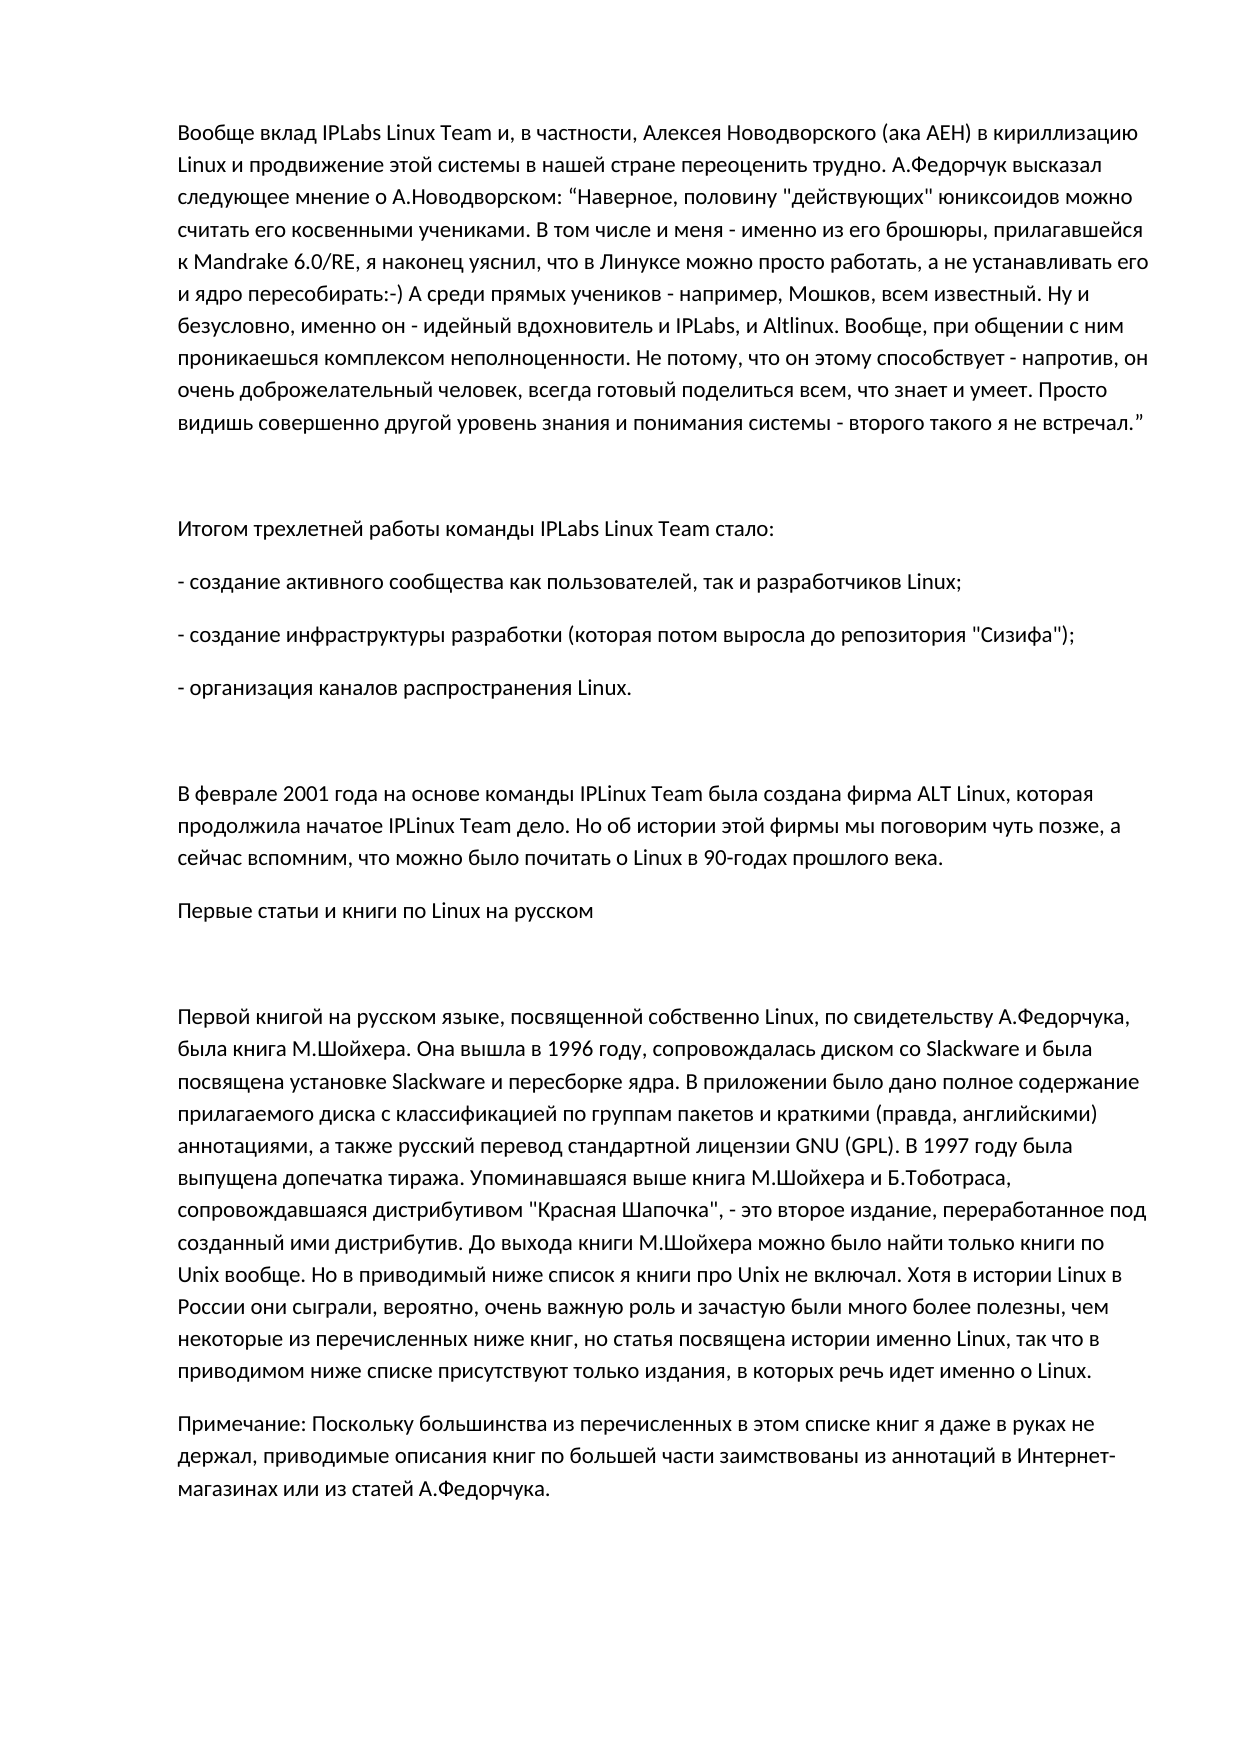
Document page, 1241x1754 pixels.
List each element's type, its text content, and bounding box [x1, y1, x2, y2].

text - организация каналов распространения Linux. [177, 673, 1152, 701]
text Первой книгой на русском языке, посвященной собственно Linux, по свидетельству А.Федорчука, была книга М.Шойхера. Она вышла в 1996 году, сопровождалась диском со Slackware и была посвящена установке Slackware и пересборке ядра. В приложении было дано полное содержание прилагаемого диска с классификацией по группам пакетов и краткими (правда, английскими) аннотациями, а также русский перевод стандартной лицензии GNU (GPL). В 1997 году была выпущена допечатка тиража. Упоминавшаяся выше книга М.Шойхера и Б.Тоботраса, сопровождавшаяся дистрибутивом "Красная Шапочка", - это второе издание, переработанное под созданный ими дистрибутив. До выхода книги М.Шойхера можно было найти только книги по Unix вообще. Но в приводимый ниже список я книги про Unix не включал. Хотя в истории Linux в России они сыграли, вероятно, очень важную роль и зачастую были много более полезны, чем некоторые из перечисленных ниже книг, но статья посвящена истории именно Linux, так что в приводимом ниже списке присутствуют только издания, в которых речь идет именно о Linux. [177, 1002, 1152, 1384]
text Примечание: Поскольку большинства из перечисленных в этом списке книг я даже в руках не держал, приводимые описания книг по большей части заимствованы из аннотаций в Интернет-магазинах или из статей А.Федорчука. [177, 1409, 1152, 1502]
text В феврале 2001 года на основе команды IPLinux Team была создана фирма ALT Linux, которая продолжила начатое IPLinux Team дело. Но об истории этой фирмы мы поговорим чуть позже, а сейчас вспомним, что можно было почитать о Linux в 90-годах прошлого века. [177, 779, 1152, 871]
text Вообще вклад IPLabs Linux Team и, в частности, Алексея Новодворского (ака АЕН) в кириллизацию Linux и продвижение этой системы в нашей стране переоценить трудно. А.Федорчук высказал следующее мнение о А.Новодворском: “Наверное, половину "действующих" юниксоидов можно считать его косвенными учениками. В том числе и меня - именно из его брошюры, прилагавшейся к Mandrake 6.0/RE, я наконец уяснил, что в Линуксе можно просто работать, а не устанавливать его и ядро пересобирать:-) А среди прямых учеников - например, Мошков, всем известный. Ну и безусловно, именно он - идейный вдохновитель и IPLabs, и Altlinux. Вообще, при общении с ним проникаешься комплексом неполноценности. Не потому, что он этому способствует - напротив, он очень доброжелательный человек, всегда готовый поделиться всем, что знает и умеет. Просто видишь совершенно другой уровень знания и понимания системы - второго такого я не встречал.” [177, 118, 1152, 436]
text Итогом трехлетней работы команды IPLabs Linux Team стало: [177, 514, 1152, 542]
text Первые статьи и книги по Linux на русском [177, 896, 1152, 924]
text - создание активного сообщества как пользователей, так и разработчиков Linux; [177, 567, 1152, 595]
text - создание инфраструктуры разработки (которая потом выросла до репозитория "Сизифа"); [177, 620, 1152, 648]
